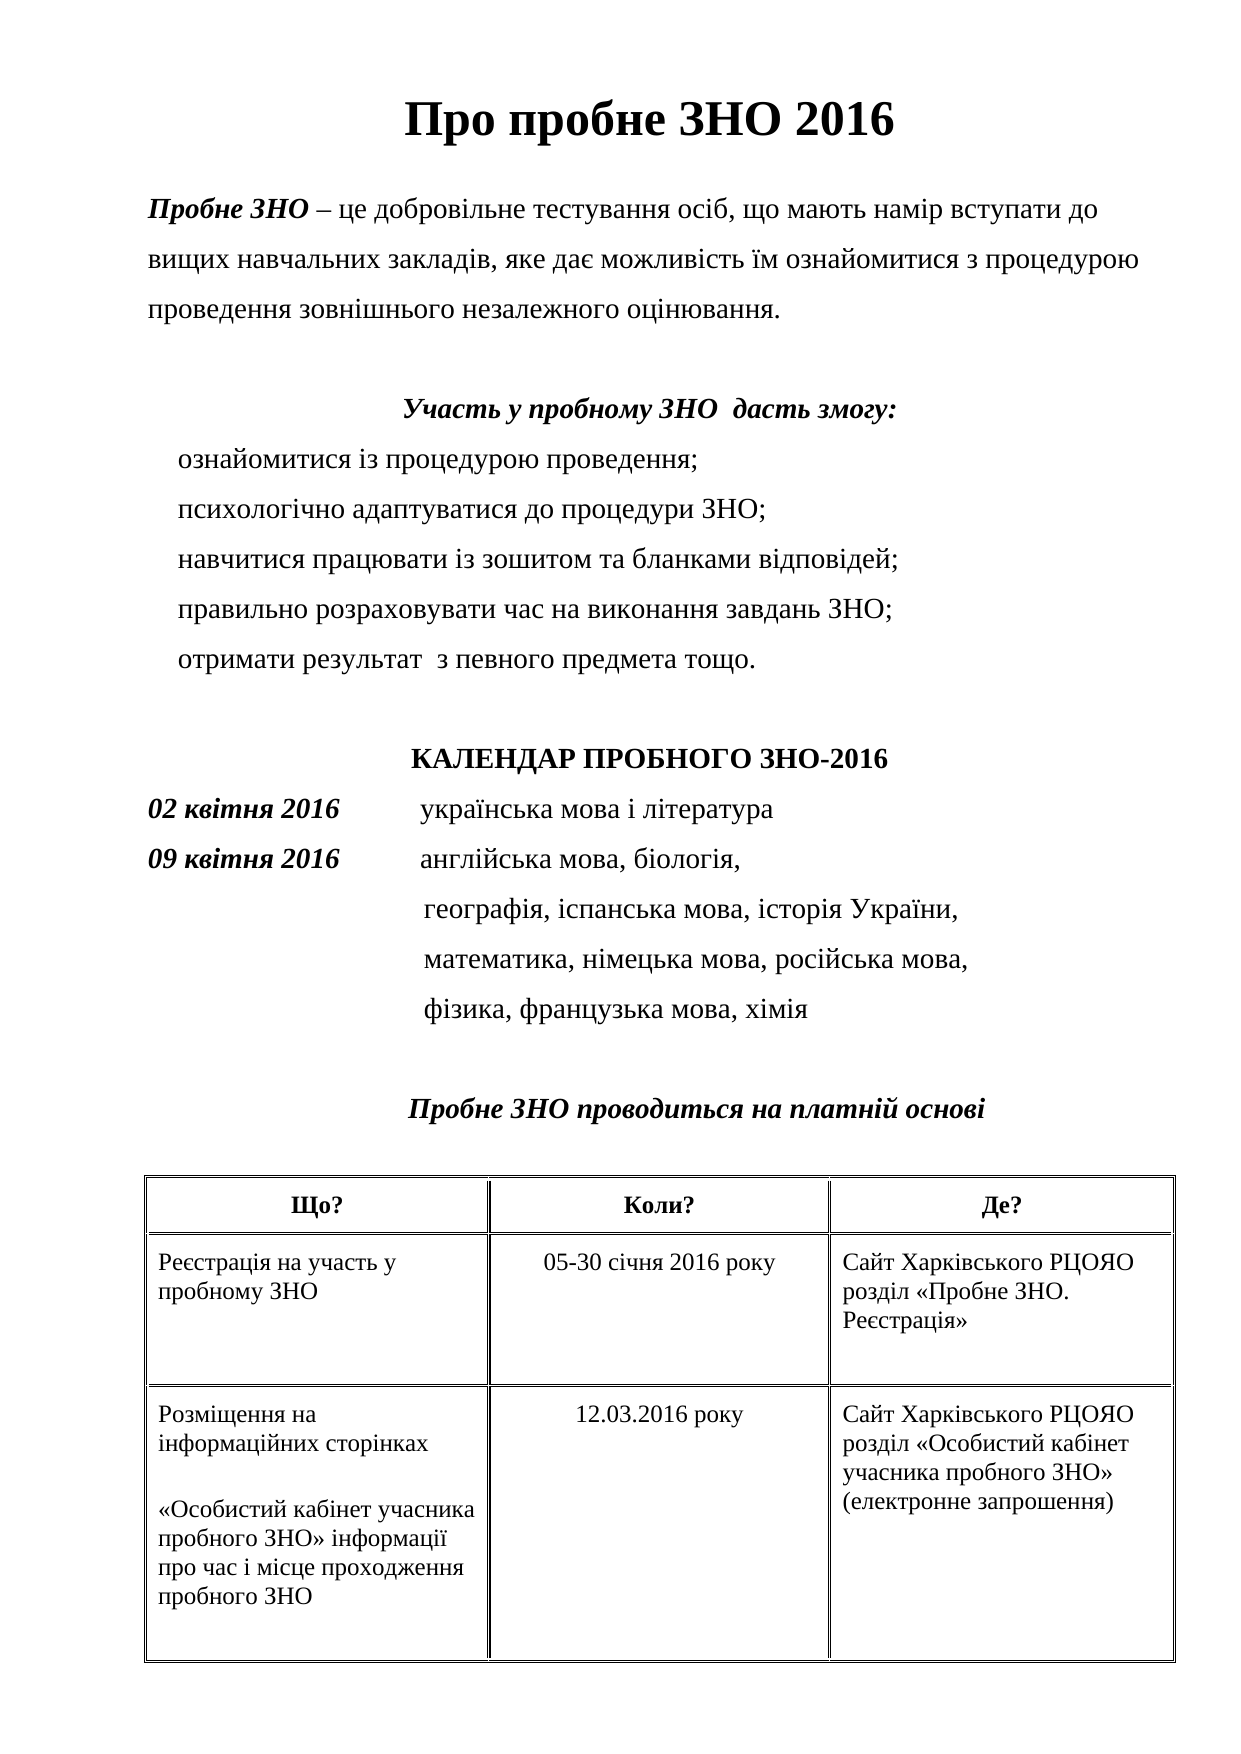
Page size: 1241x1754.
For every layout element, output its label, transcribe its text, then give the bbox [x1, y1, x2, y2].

text математика, німецька мова, російська мова, [148, 925, 1152, 975]
text Про пробне ЗНО 2016 [148, 88, 1152, 146]
table_cell 05-30 січня 2016 року [491, 1235, 828, 1384]
table_cell 12.03.2016 року [489, 1387, 830, 1659]
table_cell Сайт Харківського РЦОЯО розділ «Пробне ЗНО. Реєстрація» [830, 1232, 1174, 1384]
text  навчитися працювати із зошитом та бланками відповідей; [148, 525, 1152, 575]
table_cell Розміщення на інформаційних сторінках «Особистий кабінет учасника пробного ЗНО» інформації про час і місце проходження пробного ЗНО [145, 1384, 489, 1659]
text КАЛЕНДАР ПРОБНОГО ЗНО-2016 [148, 725, 1152, 775]
table_cell Реєстрація на участь у пробному ЗНО [145, 1232, 489, 1384]
text  психологічно адаптуватися до процедури ЗНО; [148, 475, 1152, 525]
text 09 квітня 2016 англійська мова, біологія, [148, 825, 1152, 875]
text  правильно розраховувати час на виконання завдань ЗНО; [148, 575, 1152, 625]
table_header Що? [145, 1176, 489, 1232]
text Пробне ЗНО – це добровільне тестування осіб, що мають намір вступати до вищих навчальних закладів, яке дає можливість їм ознайомитися з процедурою проведення зовнішнього незалежного оцінювання. [148, 175, 1152, 325]
table_cell Сайт Харківського РЦОЯО розділ «Особистий кабінет учасника пробного ЗНО» (електронне запрошення) [830, 1384, 1174, 1659]
table_header Де? [830, 1178, 1173, 1232]
text Пробне ЗНО проводиться на платній основі [148, 1075, 1152, 1125]
text  ознайомитися із процедурою проведення; [148, 425, 1152, 475]
text  отримати результат з певного предмета тощо. [148, 625, 1152, 675]
table_header Коли? [489, 1178, 830, 1232]
text фізика, французька мова, хімія [148, 975, 1152, 1025]
text Участь у пробному ЗНО дасть змогу: [148, 375, 1152, 425]
text 02 квітня 2016 українська мова і література [148, 775, 1152, 825]
text географія, іспанська мова, історія України, [148, 875, 1152, 925]
